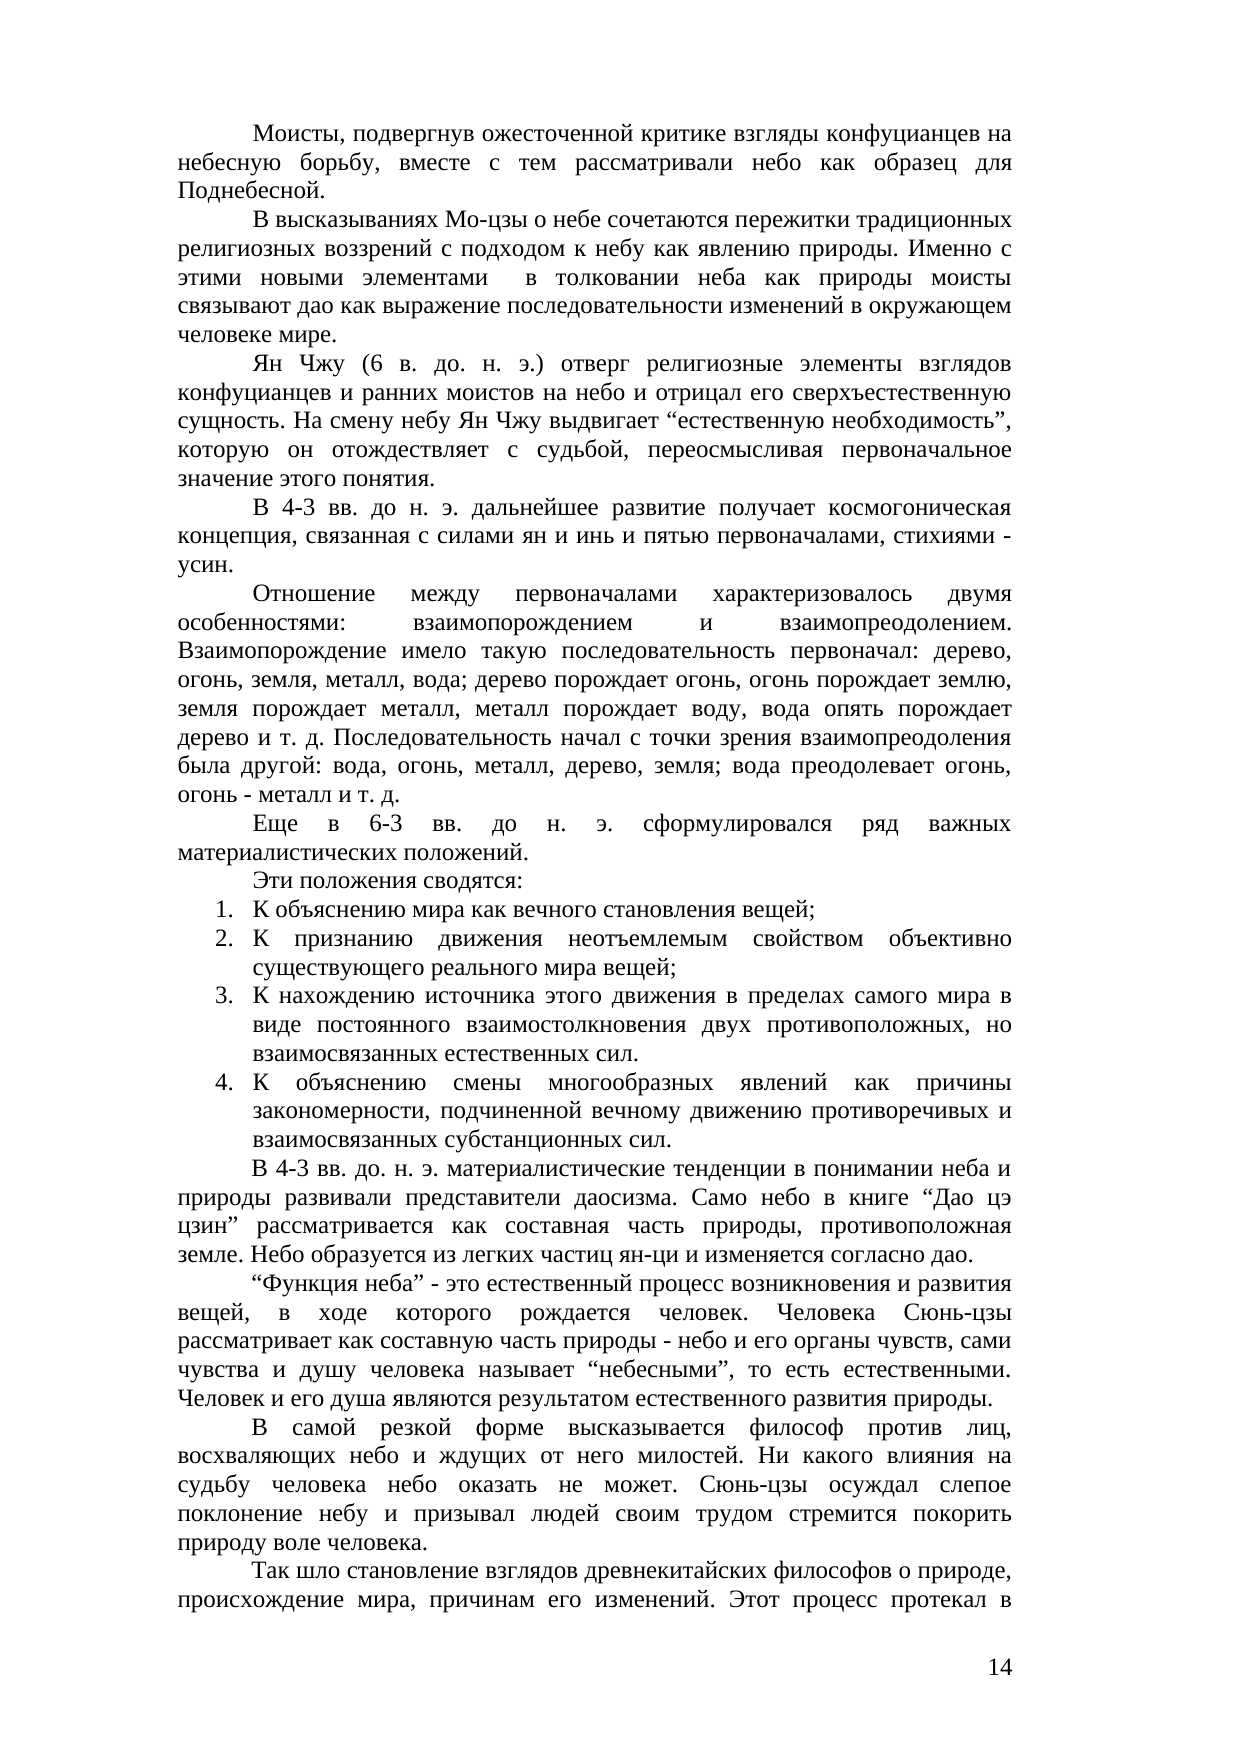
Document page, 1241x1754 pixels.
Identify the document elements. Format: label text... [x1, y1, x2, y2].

list К признанию движения неотъемлемым свойством объективно существующего реального мира вещей; [215, 923, 1012, 981]
list К нахождению источника этого движения в пределах самого мира в виде постоянного взаимостолкновения двух противоположных, но взаимосвязанных естественных сил. [215, 981, 1012, 1067]
text Ян Чжу (6 в. до. н. э.) отверг религиозные элементы взглядов конфуцианцев и ранних моистов на небо и отрицал его сверхъестественную сущность. На смену небу Ян Чжу выдвигает “естественную необходимость”, которую он отождествляет с судьбой, переосмысливая первоначальное значение этого понятия. [177, 348, 1012, 492]
text В самой резкой форме высказывается философ против лиц, восхваляющих небо и ждущих от него милостей. Ни какого влияния на судьбу человека небо оказать не может. Сюнь-цзы осуждал слепое поклонение небу и призывал людей своим трудом стремится покорить природу воле человека. [177, 1412, 1012, 1556]
text В 4-3 вв. до. н. э. материалистические тенденции в понимании неба и природы развивали представители даосизма. Само небо в книге “Дао цэ цзин” рассматривается как составная часть природы, противоположная земле. Небо образуется из легких частиц ян-ци и изменяется согласно дао. [177, 1153, 1012, 1268]
text Моисты, подвергнув ожесточенной критике взгляды конфуцианцев на небесную борьбу, вместе с тем рассматривали небо как образец для Поднебесной. [177, 118, 1012, 204]
text В высказываниях Мо-цзы о небе сочетаются пережитки традиционных религиозных воззрений с подходом к небу как явлению природы. Именно с этими новыми элементами в толковании неба как природы моисты связывают дао как выражение последовательности изменений в окружающем человеке мире. [177, 204, 1012, 348]
list К объяснению смены многообразных явлений как причины закономерности, подчиненной вечному движению противоречивых и взаимосвязанных субстанционных сил. [215, 1067, 1012, 1153]
text В 4-3 вв. до н. э. дальнейшее развитие получает космогоническая концепция, связанная с силами ян и инь и пятью первоначалами, стихиями - усин. [177, 492, 1012, 578]
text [177, 1556, 1012, 1613]
list К объяснению мира как вечного становления вещей; [215, 894, 1012, 923]
text Еще в 6-3 вв. до н. э. сформулировался ряд важных материалистических положений. [177, 808, 1012, 866]
text Отношение между первоначалами характеризовалось двумя особенностями: взаимопорождением и взаимопреодолением. Взаимопорождение имело такую последовательность первоначал: дерево, огонь, земля, металл, вода; дерево порождает огонь, огонь порождает землю, земля порождает металл, металл порождает воду, вода опять порождает дерево и т. д. Последовательность начал с точки зрения взаимопреодоления была другой: вода, огонь, металл, дерево, земля; вода преодолевает огонь, огонь - металл и т. д. [177, 578, 1012, 808]
text “Функция неба” - это естественный процесс возникновения и развития вещей, в ходе которого рождается человек. Человека Сюнь-цзы рассматривает как составную часть природы - небо и его органы чувств, сами чувства и душу человека называет “небесными”, то есть естественными. Человек и его душа являются результатом естественного развития природы. [177, 1268, 1012, 1412]
text Эти положения сводятся: [177, 866, 1012, 894]
